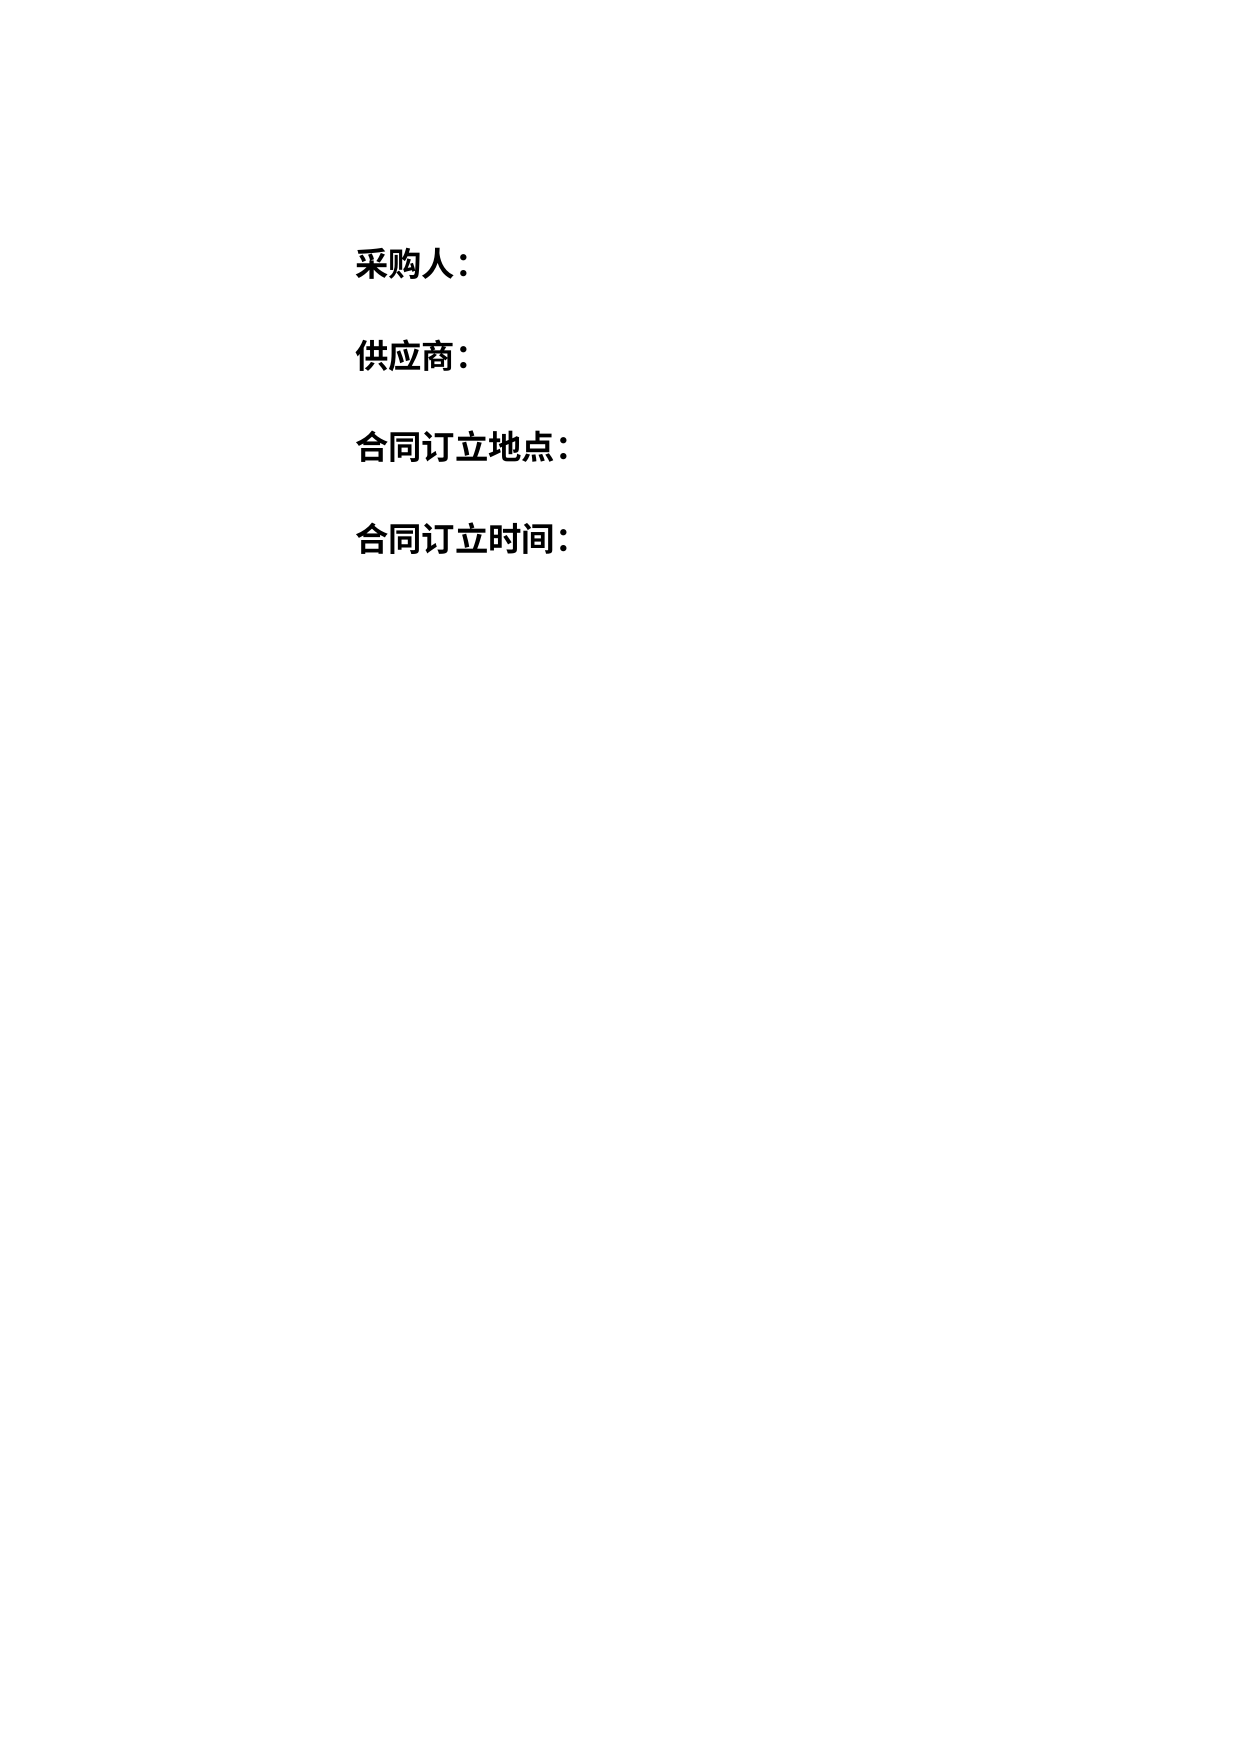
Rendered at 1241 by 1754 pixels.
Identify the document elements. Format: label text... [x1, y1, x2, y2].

text 合同订立时间： [187, 504, 1053, 569]
text 合同订立地点： [187, 413, 1053, 478]
text 供应商： [187, 321, 1053, 386]
text 采购人： [187, 229, 1053, 294]
